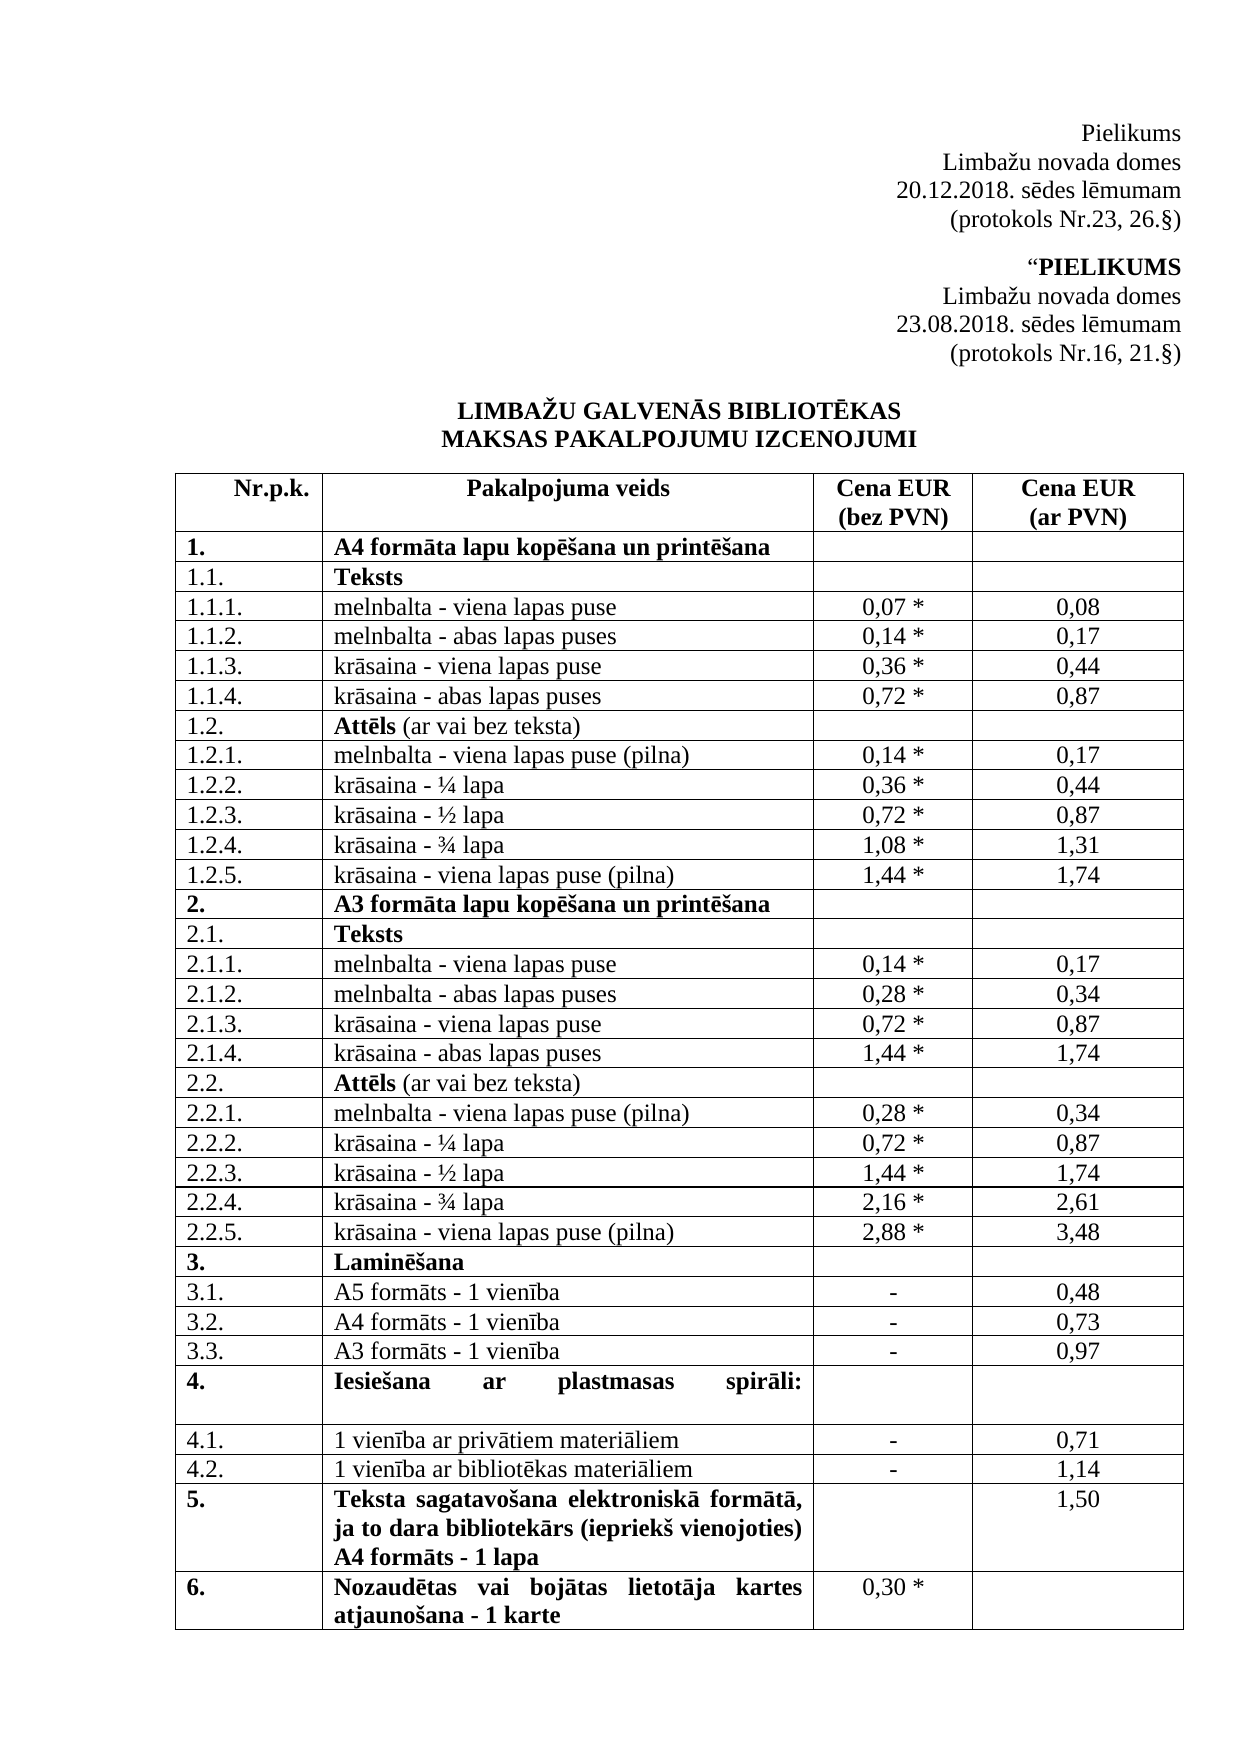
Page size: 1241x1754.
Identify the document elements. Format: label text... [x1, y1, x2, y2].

table_cell 1,74 [973, 1158, 1183, 1186]
table_cell 1.2.1. [176, 741, 322, 769]
text MAKSAS PAKALPOJUMU IZCENOJUMI [177, 424, 1181, 453]
table_cell melnbalta - viena lapas puse [323, 592, 813, 620]
table_cell A4 formāta lapu kopēšana un printēšana [323, 532, 813, 561]
table_cell 1,74 [973, 1039, 1183, 1067]
table_cell 0,87 [973, 800, 1183, 829]
table_cell 5. [176, 1484, 322, 1571]
table_cell melnbalta - viena lapas puse (pilna) [323, 1098, 813, 1127]
table_cell 3.2. [176, 1307, 322, 1335]
table_cell 1,74 [973, 860, 1183, 888]
table_cell [814, 711, 972, 739]
text 20.12.2018. sēdes lēmumam [177, 176, 1181, 204]
table_cell 1 vienība ar privātiem materiāliem [323, 1425, 813, 1453]
table_cell 2.1. [176, 919, 322, 948]
table_cell melnbalta - abas lapas puses [323, 979, 813, 1008]
table_cell krāsaina - ¼ lapa [323, 1128, 813, 1157]
table_cell Nozaudētas vai bojātas lietotāja kartes atjaunošana - 1 karte [323, 1572, 813, 1629]
table_cell A4 formāts - 1 vienība [323, 1307, 813, 1335]
table_cell - [814, 1425, 972, 1453]
table_cell 0,72 * [814, 681, 972, 710]
table_cell 0,87 [973, 681, 1183, 710]
table_cell 1,50 [973, 1484, 1183, 1571]
table_cell Laminēšana [323, 1247, 813, 1276]
table_cell 0,72 * [814, 1128, 972, 1157]
text 23.08.2018. sēdes lēmumam [177, 309, 1181, 338]
table_cell 2,16 * [814, 1188, 972, 1216]
table_cell krāsaina - ½ lapa [323, 800, 813, 829]
table_cell 3.3. [176, 1336, 322, 1365]
table_cell 1,44 * [814, 860, 972, 888]
table_cell krāsaina - viena lapas puse (pilna) [323, 860, 813, 888]
table_cell 3,48 [973, 1217, 1183, 1246]
table_cell [814, 532, 972, 561]
table_cell 0,71 [973, 1425, 1183, 1453]
table_cell A3 formāta lapu kopēšana un printēšana [323, 890, 813, 918]
table_cell 0,48 [973, 1277, 1183, 1306]
table_cell 0,72 * [814, 1009, 972, 1037]
text LIMBAŽU GALVENĀS BIBLIOTĒKAS [177, 396, 1181, 424]
table_cell A5 formāts - 1 vienība [323, 1277, 813, 1306]
table_cell 1,44 * [814, 1158, 972, 1186]
table_cell krāsaina - viena lapas puse [323, 1009, 813, 1037]
table_cell [973, 562, 1183, 591]
table_cell 0,17 [973, 949, 1183, 978]
table_cell 1,14 [973, 1455, 1183, 1483]
table_cell 0,28 * [814, 979, 972, 1008]
table_cell [973, 1366, 1183, 1424]
table_cell 1,08 * [814, 830, 972, 859]
table_cell 0,08 [973, 592, 1183, 620]
table_cell [973, 711, 1183, 739]
text (protokols Nr.16, 21.§) [177, 338, 1181, 367]
table_cell - [814, 1307, 972, 1335]
text Pielikums [177, 118, 1181, 147]
table_cell [814, 890, 972, 918]
table_cell [814, 1247, 972, 1276]
table_cell 4.1. [176, 1425, 322, 1453]
table_cell 1.2.3. [176, 800, 322, 829]
table_cell 0,87 [973, 1128, 1183, 1157]
table_cell [814, 1484, 972, 1571]
table_cell melnbalta - abas lapas puses [323, 621, 813, 650]
table_cell 1.1.2. [176, 621, 322, 650]
table_cell 1.1. [176, 562, 322, 591]
table_cell [814, 1366, 972, 1424]
table_cell 2,88 * [814, 1217, 972, 1246]
table_cell krāsaina - abas lapas puses [323, 681, 813, 710]
table_cell 1.2.2. [176, 770, 322, 799]
table_cell 2,61 [973, 1188, 1183, 1216]
table_cell 0,34 [973, 1098, 1183, 1127]
table_cell 0,97 [973, 1336, 1183, 1365]
text (protokols Nr.23, 26.§) [177, 204, 1181, 233]
table_cell [973, 890, 1183, 918]
table_cell 1 vienība ar bibliotēkas materiāliem [323, 1455, 813, 1483]
table_cell krāsaina - ½ lapa [323, 1158, 813, 1186]
table_cell krāsaina - ¾ lapa [323, 830, 813, 859]
table_cell 2.2.2. [176, 1128, 322, 1157]
table_cell 2. [176, 890, 322, 918]
table_cell - [814, 1277, 972, 1306]
table_cell melnbalta - viena lapas puse [323, 949, 813, 978]
table_cell 1,31 [973, 830, 1183, 859]
table_cell [973, 919, 1183, 948]
table_cell [973, 1247, 1183, 1276]
table_cell 2.1.2. [176, 979, 322, 1008]
table_cell Iesiešana ar plastmasas spirāli: [323, 1366, 813, 1424]
table_cell 0,14 * [814, 949, 972, 978]
table_cell 3. [176, 1247, 322, 1276]
table_cell 2.2. [176, 1068, 322, 1097]
table_cell 2.2.5. [176, 1217, 322, 1246]
table_cell 4.2. [176, 1455, 322, 1483]
table_cell [814, 562, 972, 591]
table_cell krāsaina - ¼ lapa [323, 770, 813, 799]
table_cell 0,14 * [814, 741, 972, 769]
text Limbažu novada domes [177, 147, 1181, 176]
table_cell 0,44 [973, 651, 1183, 680]
table_cell 1,44 * [814, 1039, 972, 1067]
table_cell - [814, 1455, 972, 1483]
table_cell 0,72 * [814, 800, 972, 829]
table_cell 2.2.1. [176, 1098, 322, 1127]
table_cell 0,28 * [814, 1098, 972, 1127]
table_cell Teksts [323, 562, 813, 591]
table_cell 1.2. [176, 711, 322, 739]
table_cell 0,07 * [814, 592, 972, 620]
table_header Cena EUR (bez PVN) [814, 474, 972, 531]
table_cell [814, 1068, 972, 1097]
table_cell 0,36 * [814, 770, 972, 799]
table_cell 1. [176, 532, 322, 561]
table_cell 0,34 [973, 979, 1183, 1008]
table_cell 0,17 [973, 621, 1183, 650]
table_cell 1.2.5. [176, 860, 322, 888]
table_cell 0,36 * [814, 651, 972, 680]
table_cell Teksta sagatavošana elektroniskā formātā, ja to dara bibliotekārs (iepriekš vienojoties) A4 formāts - 1 lapa [323, 1484, 813, 1571]
table_cell 1.1.3. [176, 651, 322, 680]
table_cell 1.1.4. [176, 681, 322, 710]
table_cell 3.1. [176, 1277, 322, 1306]
table_cell A3 formāts - 1 vienība [323, 1336, 813, 1365]
table_cell melnbalta - viena lapas puse (pilna) [323, 741, 813, 769]
table_cell [973, 532, 1183, 561]
table_cell 1.1.1. [176, 592, 322, 620]
table_cell - [814, 1336, 972, 1365]
table_cell krāsaina - ¾ lapa [323, 1188, 813, 1216]
table_cell Teksts [323, 919, 813, 948]
table_cell 0,30 * [814, 1572, 972, 1629]
table_cell 1.2.4. [176, 830, 322, 859]
table_cell 6. [176, 1572, 322, 1629]
table_cell 0,87 [973, 1009, 1183, 1037]
table_cell 0,73 [973, 1307, 1183, 1335]
table_cell 2.2.4. [176, 1188, 322, 1216]
table_header Cena EUR (ar PVN) [973, 474, 1183, 531]
table_header Nr.p.k. [176, 474, 322, 531]
table_cell [973, 1068, 1183, 1097]
table_cell Attēls (ar vai bez teksta) [323, 1068, 813, 1097]
table_cell krāsaina - viena lapas puse [323, 651, 813, 680]
table_cell krāsaina - viena lapas puse (pilna) [323, 1217, 813, 1246]
table_cell 0,14 * [814, 621, 972, 650]
table_header Pakalpojuma veids [323, 474, 813, 531]
table_cell 4. [176, 1366, 322, 1424]
table_cell krāsaina - abas lapas puses [323, 1039, 813, 1067]
table_cell [973, 1572, 1183, 1629]
table_cell Attēls (ar vai bez teksta) [323, 711, 813, 739]
table_cell 2.2.3. [176, 1158, 322, 1186]
table_cell 2.1.1. [176, 949, 322, 978]
text Limbažu novada domes [177, 281, 1181, 309]
text “PIELIKUMS [177, 252, 1181, 281]
table_cell 2.1.4. [176, 1039, 322, 1067]
table_cell 0,44 [973, 770, 1183, 799]
table_cell 2.1.3. [176, 1009, 322, 1037]
table_cell 0,17 [973, 741, 1183, 769]
table_cell [814, 919, 972, 948]
